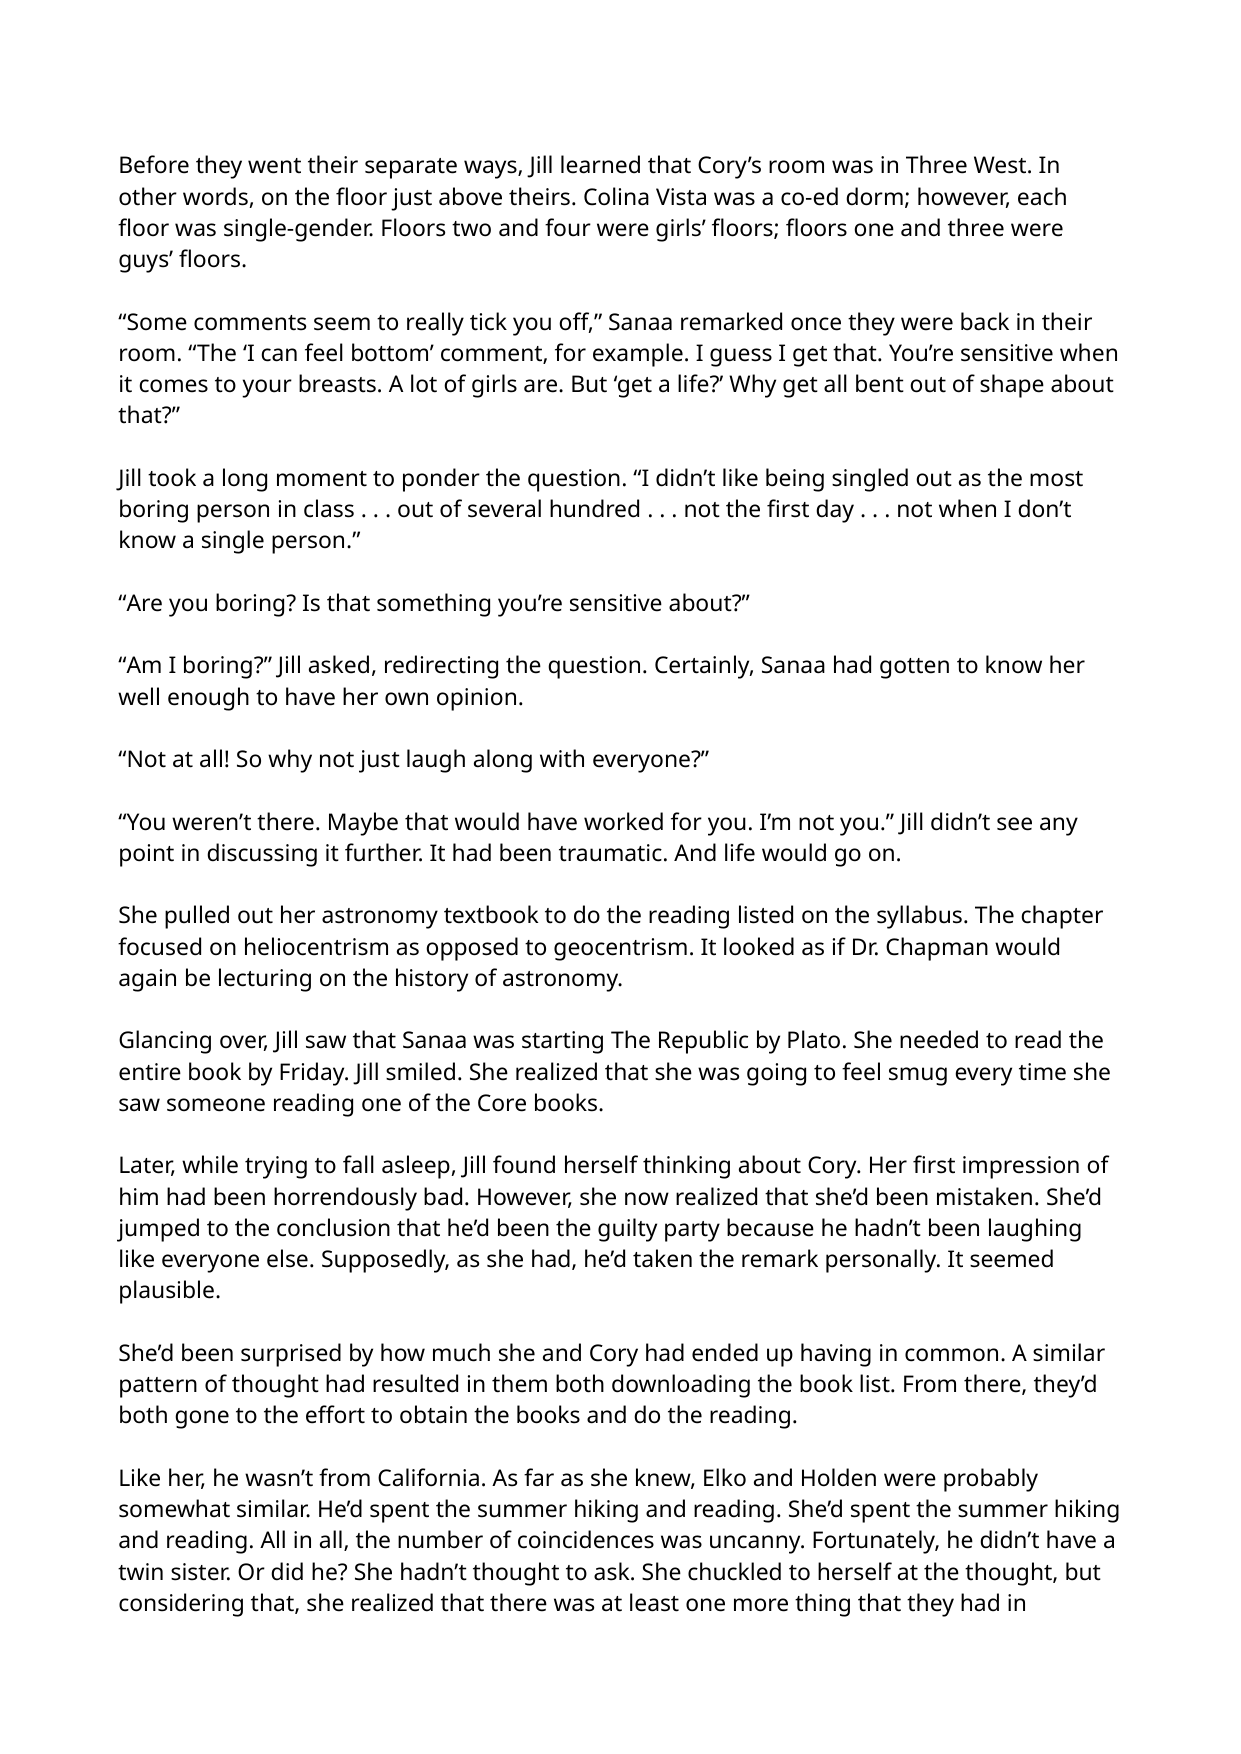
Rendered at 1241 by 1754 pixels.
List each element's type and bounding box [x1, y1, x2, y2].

text [118, 118, 1122, 1618]
